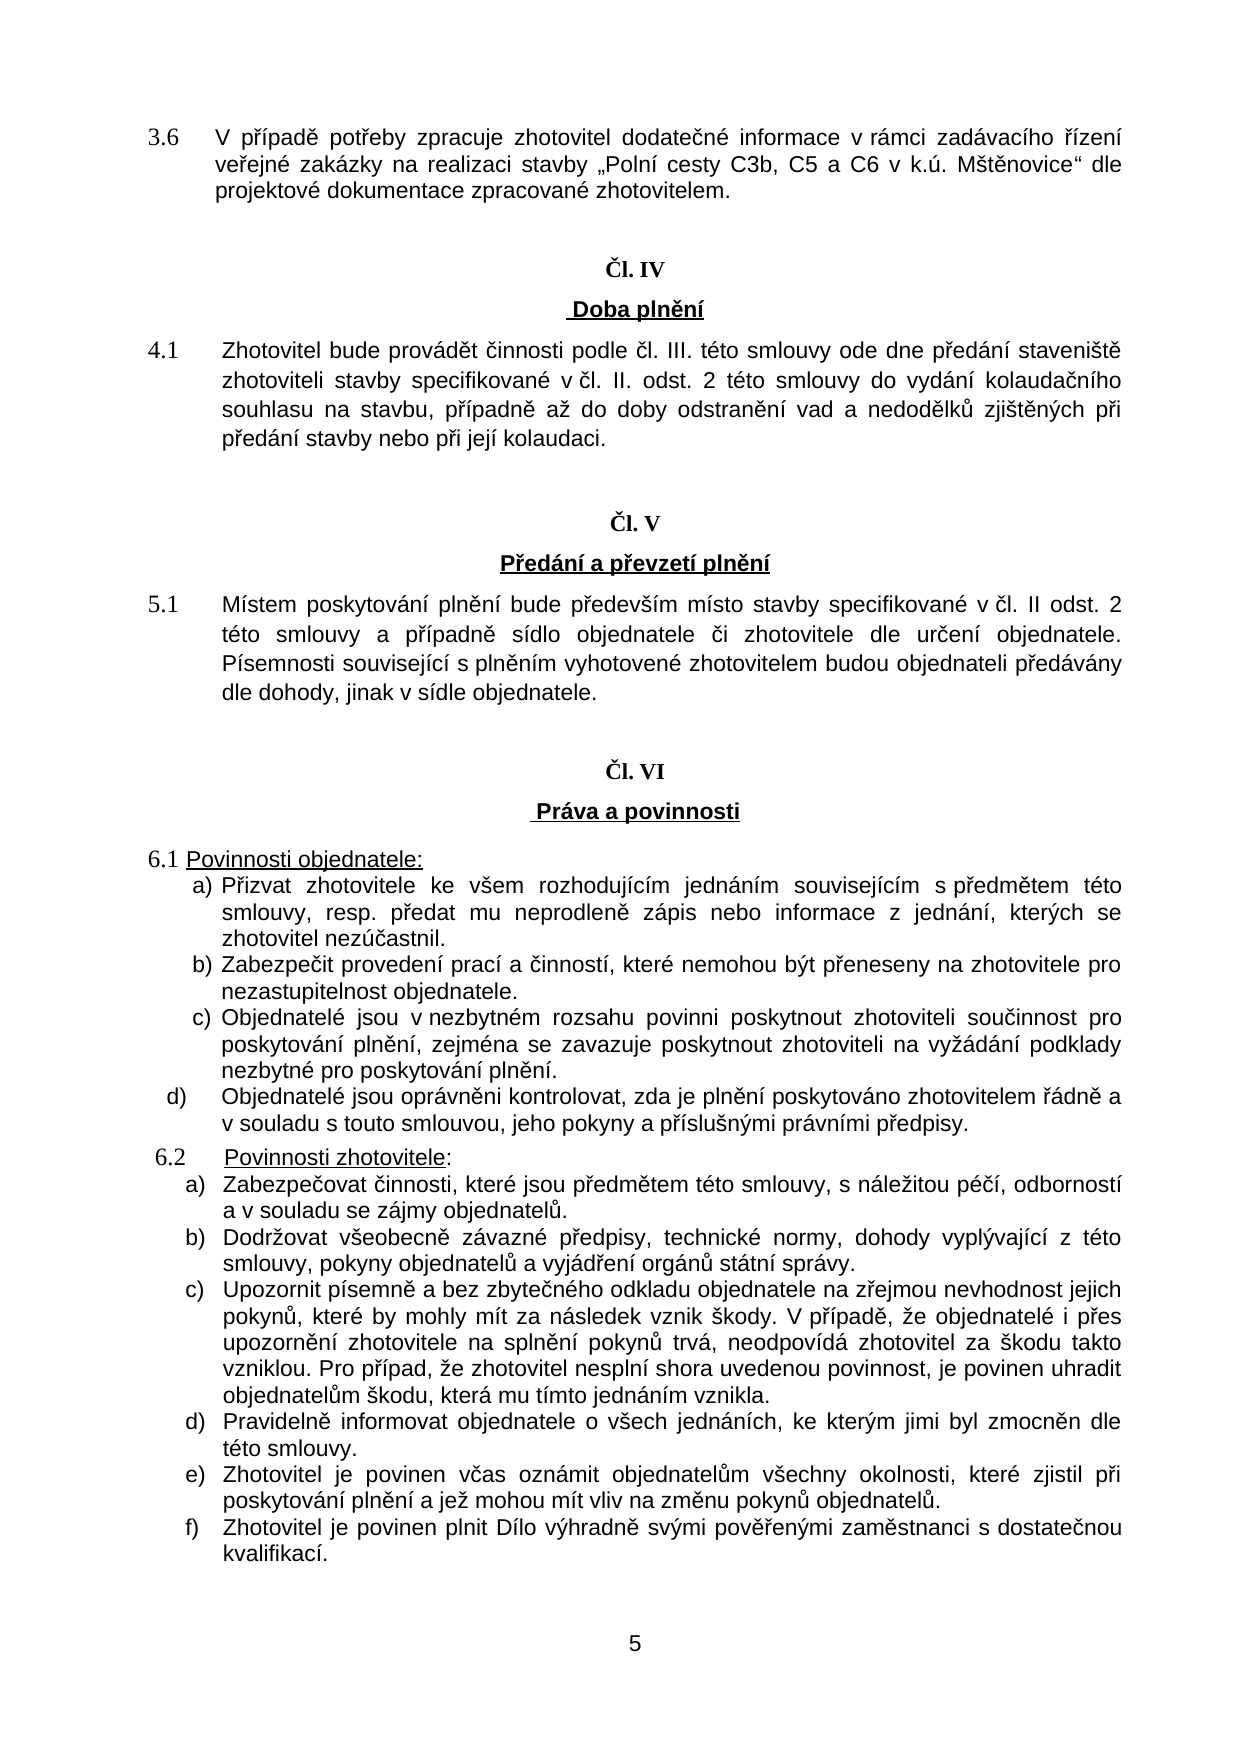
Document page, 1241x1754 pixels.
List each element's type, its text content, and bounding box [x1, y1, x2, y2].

list Pravidelně informovat objednatele o všech jednáních, ke kterým jimi byl zmocněn dle této smlouvy. [185, 1408, 1122, 1461]
list Objednatelé jsou v nezbytném rozsahu povinni poskytnout zhotoviteli součinnost pro poskytování plnění, zejména se zavazuje poskytnout zhotoviteli na vyžádání podklady nezbytné pro poskytování plnění. [192, 1004, 1122, 1083]
subtitle Předání a převzetí plnění [148, 549, 1122, 576]
list Upozornit písemně a bez zbytečného odkladu objednatele na zřejmou nevhodnost jejich pokynů, které by mohly mít za následek vznik škody. V případě, že objednatelé i přes upozornění zhotovitele na splnění pokynů trvá, neodpovídá zhotovitel za škodu takto vzniklou. Pro případ, že zhotovitel nesplní shora uvedenou povinnost, je povinen uhradit objednatelům škodu, která mu tímto jednáním vznikla. [185, 1276, 1122, 1408]
list Zhotovitel bude provádět činnosti podle čl. III. této smlouvy ode dne předání staveniště zhotoviteli stavby specifikované v čl. II. odst. 2 této smlouvy do vydání kolaudačního souhlasu na stavbu, případně až do doby odstranění vad a nedodělků zjištěných při předání stavby nebo při její kolaudaci. [148, 335, 1122, 452]
list Zabezpečovat činnosti, které jsou předmětem této smlouvy, s náležitou péčí, odborností a v souladu se zájmy objednatelů. [185, 1171, 1122, 1224]
subtitle Čl. IV [148, 256, 1122, 282]
subtitle Čl. V [148, 510, 1122, 536]
list Zabezpečit provedení prací a činností, které nemohou být přeneseny na zhotovitele pro nezastupitelnost objednatele. [192, 951, 1122, 1004]
list Povinnosti objednatele: [148, 844, 1122, 872]
list Dodržovat všeobecně závazné předpisy, technické normy, dohody vyplývající z této smlouvy, pokyny objednatelů a vyjádření orgánů státní správy. [185, 1224, 1122, 1276]
list Povinnosti zhotovitele: [154, 1142, 1122, 1171]
list Přizvat zhotovitele ke všem rozhodujícím jednáním souvisejícím s předmětem této smlouvy, resp. předat mu neprodleně zápis nebo informace z jednání, kterých se zhotovitel nezúčastnil. [192, 872, 1122, 951]
subtitle Doba plnění [148, 296, 1122, 322]
list Objednatelé jsou oprávněni kontrolovat, zda je plnění poskytováno zhotovitelem řádně a v souladu s touto smlouvou, jeho pokyny a příslušnými právními předpisy. [166, 1083, 1122, 1136]
list Zhotovitel je povinen včas oznámit objednatelům všechny okolnosti, které zjistil při poskytování plnění a jež mohou mít vliv na změnu pokynů objednatelů. [185, 1461, 1122, 1513]
list Místem poskytování plnění bude především místo stavby specifikované v čl. II odst. 2 této smlouvy a případně sídlo objednatele či zhotovitele dle určení objednatele. Písemnosti související s plněním vyhotovené zhotovitelem budou objednateli předávány dle dohody, jinak v sídle objednatele. [148, 589, 1122, 706]
subtitle Práva a povinnosti [148, 798, 1122, 824]
list Zhotovitel je povinen plnit Dílo výhradně svými pověřenými zaměstnanci s dostatečnou kvalifikací. [185, 1513, 1122, 1566]
list V případě potřeby zpracuje zhotovitel dodatečné informace v rámci zadávacího řízení veřejné zakázky na realizaci stavby „Polní cesty C3b, C5 a C6 v k.ú. Mštěnovice“ dle projektové dokumentace zpracované zhotovitelem. [148, 122, 1122, 203]
subtitle Čl. VI [148, 758, 1122, 785]
